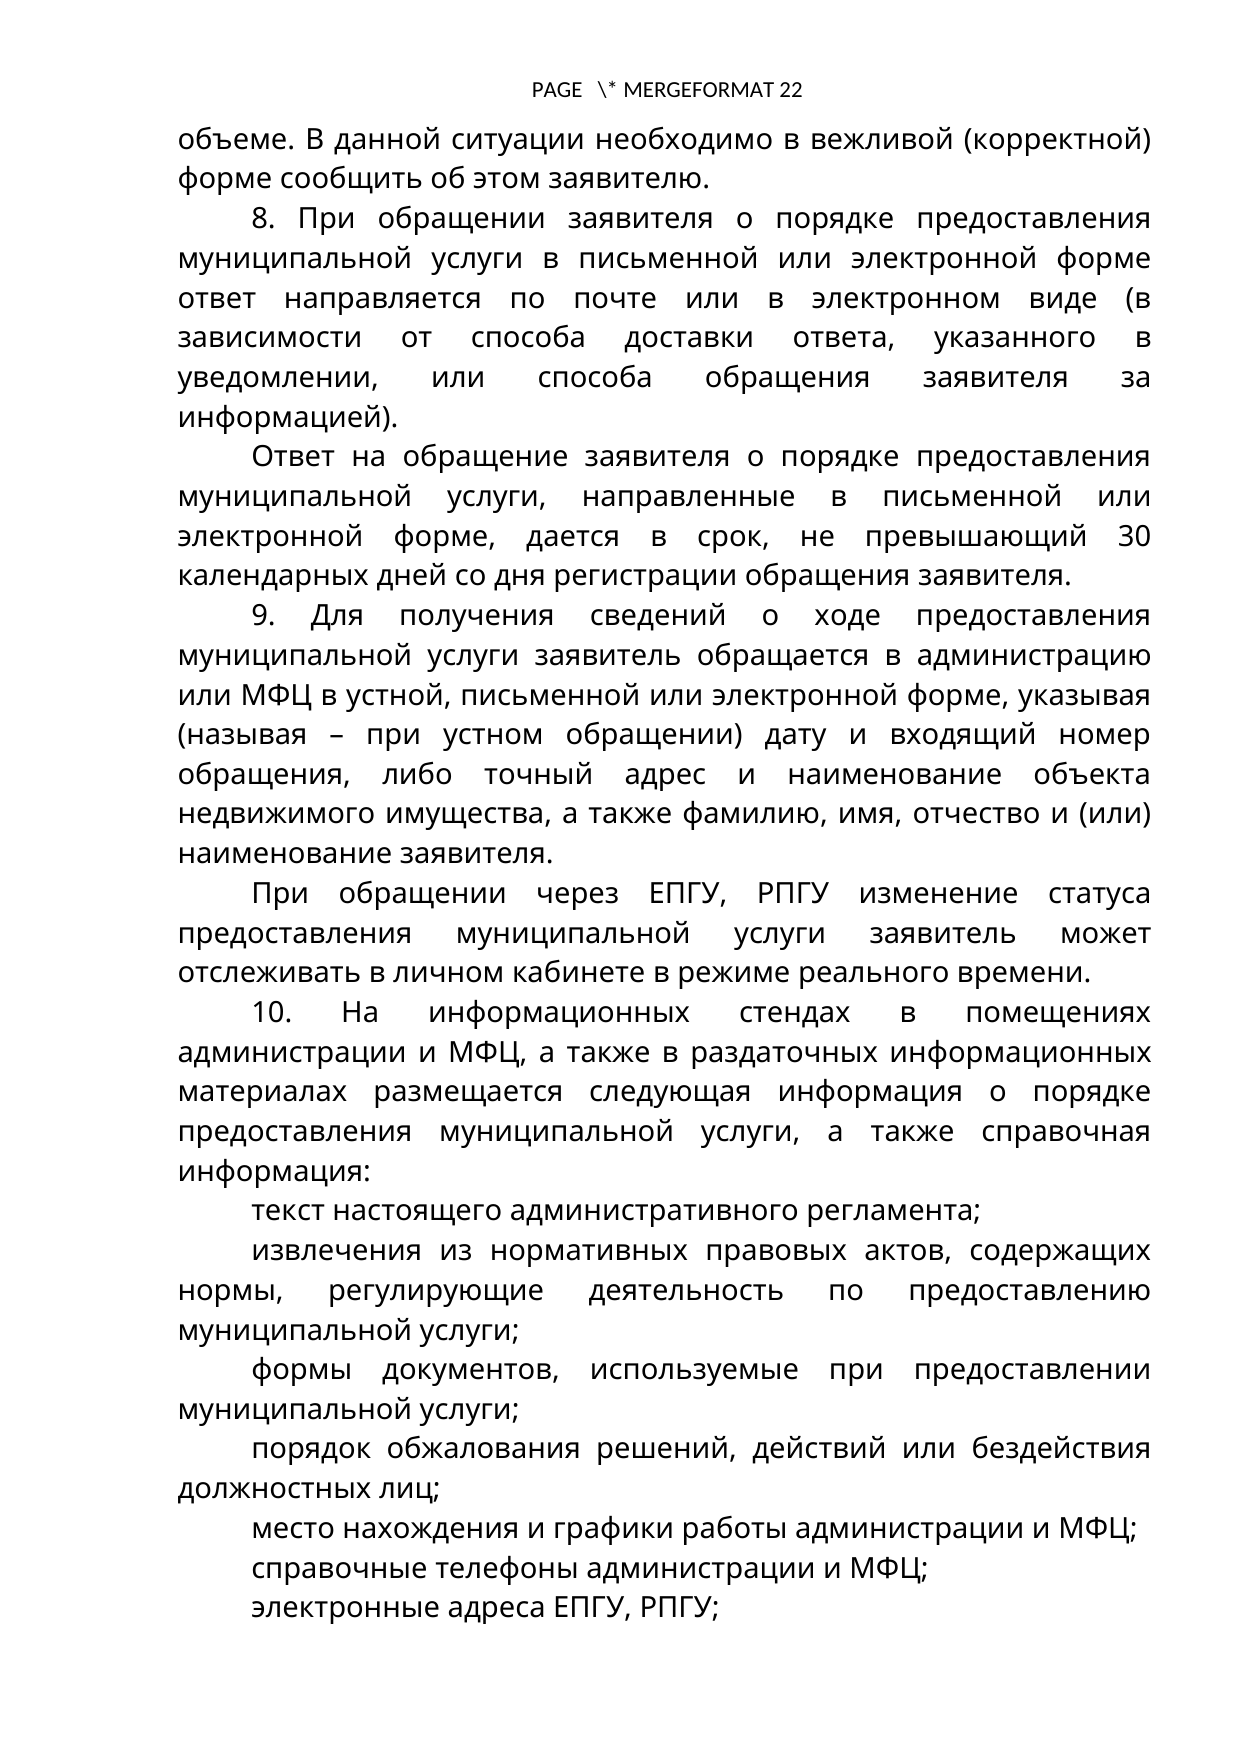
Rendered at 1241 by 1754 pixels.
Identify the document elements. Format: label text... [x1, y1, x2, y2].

text электронные адреса ЕПГУ, РПГУ; [177, 1587, 1152, 1626]
text Ответ на обращение заявителя о порядке предоставления муниципальной услуги, направленные в письменной или электронной форме, дается в срок, не превышающий 30 календарных дней со дня регистрации обращения заявителя. [177, 436, 1152, 594]
text При обращении через ЕПГУ, РПГУ изменение статуса предоставления муниципальной услуги заявитель может отслеживать в личном кабинете в режиме реального времени. [177, 872, 1152, 991]
text текст настоящего административного регламента; [177, 1190, 1152, 1229]
text 10. На информационных стендах в помещениях администрации и МФЦ, а также в раздаточных информационных материалах размещается следующая информация о порядке предоставления муниципальной услуги, а также справочная информация: [177, 991, 1152, 1190]
text место нахождения и графики работы администрации и МФЦ; [177, 1507, 1152, 1547]
text 9. Для получения сведений о ходе предоставления муниципальной услуги заявитель обращается в администрацию или МФЦ в устной, письменной или электронной форме, указывая (называя – при устном обращении) дату и входящий номер обращения, либо точный адрес и наименование объекта недвижимого имущества, а также фамилию, имя, отчество и (или) наименование заявителя. [177, 594, 1152, 872]
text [177, 118, 1152, 197]
text порядок обжалования решений, действий или бездействия должностных лиц; [177, 1428, 1152, 1507]
text справочные телефоны администрации и МФЦ; [177, 1547, 1152, 1587]
text формы документов, используемые при предоставлении муниципальной услуги; [177, 1348, 1152, 1428]
text извлечения из нормативных правовых актов, содержащих нормы, регулирующие деятельность по предоставлению муниципальной услуги; [177, 1229, 1152, 1348]
text 8. При обращении заявителя о порядке предоставления муниципальной услуги в письменной или электронной форме ответ направляется по почте или в электронном виде (в зависимости от способа доставки ответа, указанного в уведомлении, или способа обращения заявителя за информацией). [177, 197, 1152, 436]
